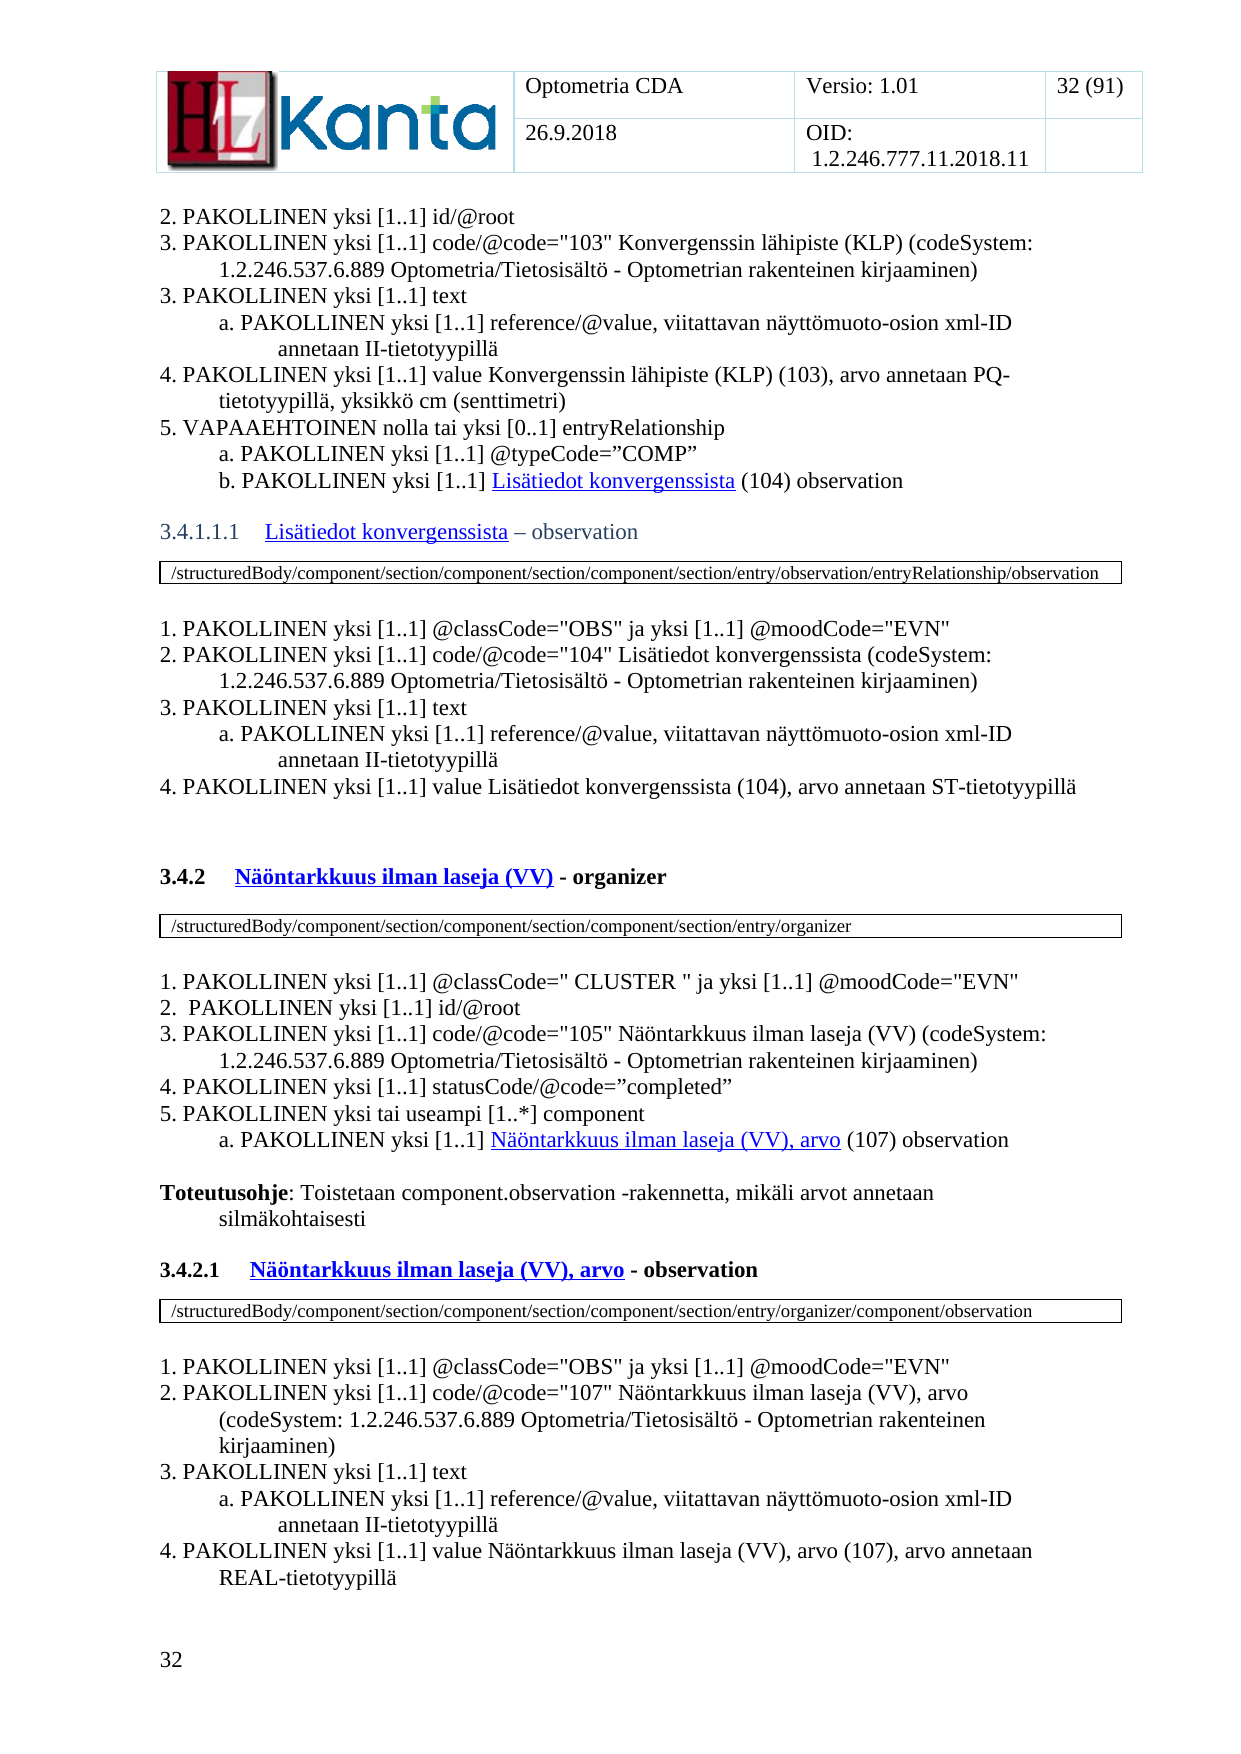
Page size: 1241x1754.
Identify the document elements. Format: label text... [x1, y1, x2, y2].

text 4. PAKOLLINEN yksi [1..1] value Näöntarkkuus ilman laseja (VV), arvo (107), arvo annetaan REAL-tietotyypillä [159, 1537, 1081, 1590]
text 5. VAPAAEHTOINEN nolla tai yksi [0..1] entryRelationship [159, 414, 1081, 440]
text a. PAKOLLINEN yksi [1..1] @typeCode=”COMP” [218, 440, 1081, 467]
text a. PAKOLLINEN yksi [1..1] reference/@value, viitattavan näyttömuoto-osion xml-ID annetaan II-tietotyypillä [218, 720, 1081, 773]
table_header /structuredBody/component/section/component/section/component/section/entry/organizer [161, 915, 1121, 937]
text 1. PAKOLLINEN yksi [1..1] @classCode="OBS" ja yksi [1..1] @moodCode="EVN" [159, 614, 1081, 641]
text 5. PAKOLLINEN yksi tai useampi [1..*] component [159, 1099, 1081, 1126]
text 1. PAKOLLINEN yksi [1..1] @classCode=" CLUSTER " ja yksi [1..1] @moodCode="EVN" [159, 968, 1081, 994]
text 2. PAKOLLINEN yksi [1..1] id/@root [159, 203, 1081, 229]
text 1. PAKOLLINEN yksi [1..1] @classCode="OBS" ja yksi [1..1] @moodCode="EVN" [159, 1353, 1081, 1379]
text 3. PAKOLLINEN yksi [1..1] code/@code="103" Konvergenssin lähipiste (KLP) (codeSystem: 1.2.246.537.6.889 Optometria/Tietosisältö - Optometrian rakenteinen kirjaaminen) [159, 229, 1081, 282]
table_header /structuredBody/component/section/component/section/component/section/entry/organizer/component/observation [161, 1300, 1121, 1322]
subtitle Lisätiedot konvergenssista – observation [159, 518, 1081, 544]
table_header /structuredBody/component/section/component/section/component/section/entry/observation/entryRelationship/observation [161, 562, 1121, 583]
text 3. PAKOLLINEN yksi [1..1] text [159, 282, 1081, 308]
picture [167, 71, 279, 171]
text 3. PAKOLLINEN yksi [1..1] text [159, 694, 1081, 720]
text 3. PAKOLLINEN yksi [1..1] code/@code="105" Näöntarkkuus ilman laseja (VV) (codeSystem: 1.2.246.537.6.889 Optometria/Tietosisältö - Optometrian rakenteinen kirjaaminen) [159, 1021, 1081, 1073]
text a. PAKOLLINEN yksi [1..1] reference/@value, viitattavan näyttömuoto-osion xml-ID annetaan II-tietotyypillä [218, 308, 1081, 361]
text Toteutusohje: Toistetaan component.observation -rakennetta, mikäli arvot annetaan silmäkohtaisesti [159, 1179, 1081, 1231]
text 3. PAKOLLINEN yksi [1..1] text [159, 1458, 1081, 1485]
text 2. PAKOLLINEN yksi [1..1] code/@code="107" Näöntarkkuus ilman laseja (VV), arvo (codeSystem: 1.2.246.537.6.889 Optometria/Tietosisältö - Optometrian rakenteinen kirjaaminen) [159, 1379, 1081, 1458]
subtitle Näöntarkkuus ilman laseja (VV), arvo - observation [159, 1256, 1081, 1283]
text a. PAKOLLINEN yksi [1..1] Näöntarkkuus ilman laseja (VV), arvo (107) observation [218, 1126, 1081, 1152]
picture [281, 96, 496, 150]
text b. PAKOLLINEN yksi [1..1] Lisätiedot konvergenssista (104) observation [218, 467, 1081, 493]
text 2. PAKOLLINEN yksi [1..1] code/@code="104" Lisätiedot konvergenssista (codeSystem: 1.2.246.537.6.889 Optometria/Tietosisältö - Optometrian rakenteinen kirjaaminen) [159, 641, 1081, 694]
text 4. PAKOLLINEN yksi [1..1] value Konvergenssin lähipiste (KLP) (103), arvo annetaan PQ-tietotyypillä, yksikkö cm (senttimetri) [159, 361, 1081, 414]
text a. PAKOLLINEN yksi [1..1] reference/@value, viitattavan näyttömuoto-osion xml-ID annetaan II-tietotyypillä [218, 1485, 1081, 1537]
text 4. PAKOLLINEN yksi [1..1] value Lisätiedot konvergenssista (104), arvo annetaan ST-tietotyypillä [159, 773, 1081, 825]
text 2. PAKOLLINEN yksi [1..1] id/@root [159, 994, 1081, 1021]
text 4. PAKOLLINEN yksi [1..1] statusCode/@code=”completed” [159, 1073, 1081, 1099]
subtitle Näöntarkkuus ilman laseja (VV) - organizer [159, 863, 1081, 889]
